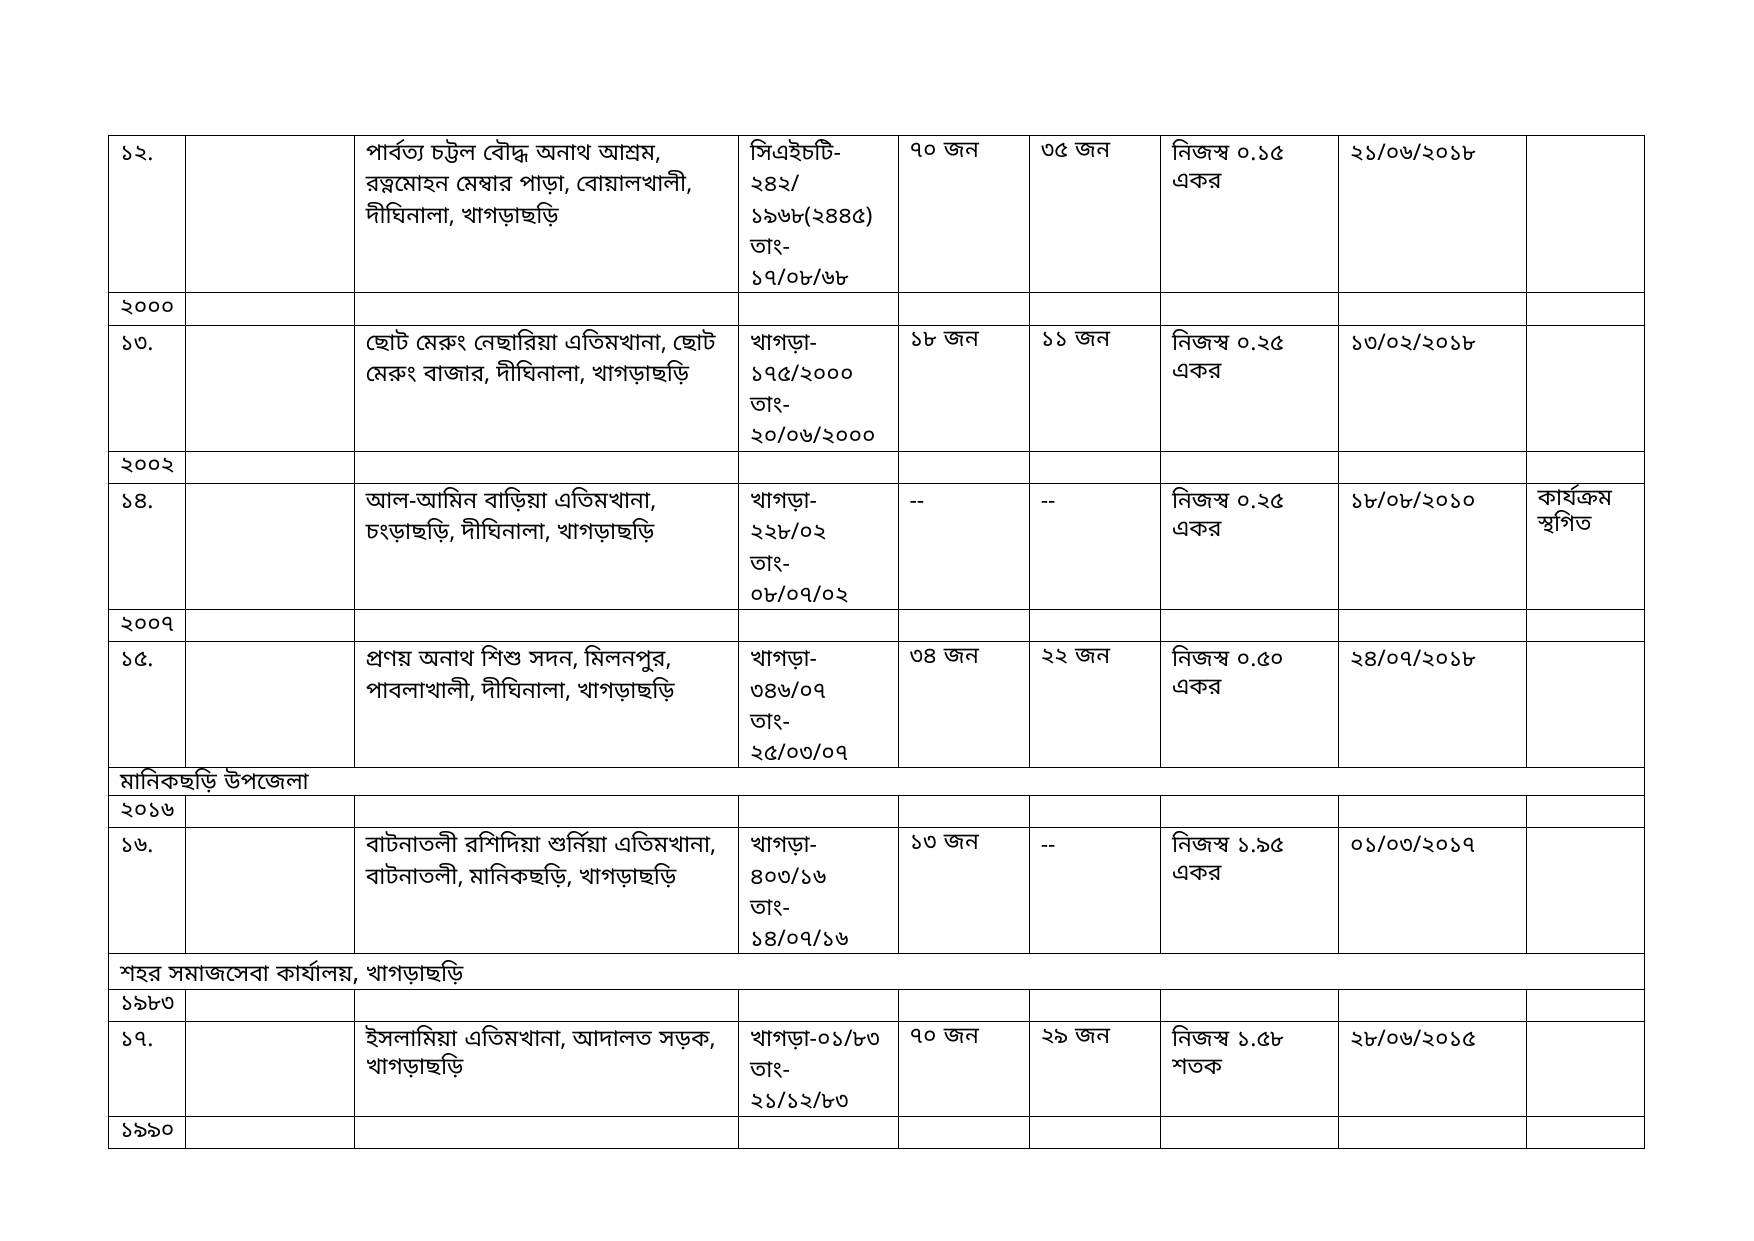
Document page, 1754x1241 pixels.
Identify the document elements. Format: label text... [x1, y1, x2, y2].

table_cell [1161, 1117, 1338, 1148]
table_cell ১৫. [109, 642, 185, 767]
table_cell খাগড়া-৩৪৬/০৭ তাং-২৫/০৩/০৭ [739, 642, 898, 767]
table_cell [186, 828, 354, 953]
table_cell [186, 452, 354, 483]
table_cell [1339, 1117, 1526, 1148]
table_cell ১২. [109, 136, 185, 292]
table_cell [1161, 452, 1338, 483]
table_cell খাগড়া-২২৮/০২ তাং-০৮/০৭/০২ [739, 484, 898, 609]
table_cell ২০০২ [109, 452, 185, 483]
table_cell ১৭. [109, 1022, 185, 1116]
table_cell [186, 1117, 354, 1148]
table_cell [355, 990, 738, 1021]
table_cell ২১/০৬/২০১৮ [1339, 136, 1526, 292]
table_cell [1030, 293, 1160, 324]
table_cell [1527, 828, 1644, 953]
table_cell ৭০ জন [899, 1022, 1029, 1116]
table_cell বাটনাতলী রশিদিয়া শুর্নিয়া এতিমখানা, বাটনাতলী, মানিকছড়ি, খাগড়াছড়ি [355, 828, 738, 953]
table_cell [186, 484, 354, 609]
table_cell [1527, 136, 1644, 292]
table_cell [739, 293, 898, 324]
table_cell [355, 293, 738, 324]
table_cell ১১ জন [1030, 326, 1160, 451]
table_cell [1527, 990, 1644, 1021]
table_cell [1030, 452, 1160, 483]
table_cell [1527, 326, 1644, 451]
table_cell ০১/০৩/২০১৭ [1339, 828, 1526, 953]
table_cell নিজস্ব ০.২৫ একর [1161, 326, 1338, 451]
table_cell [355, 796, 738, 827]
table_cell [186, 1022, 354, 1116]
table_cell ২২ জন [1030, 642, 1160, 767]
table_cell -- [1030, 484, 1160, 609]
table_cell [1030, 610, 1160, 641]
table_cell ২৯ জন [1030, 1022, 1160, 1116]
table_cell [1527, 293, 1644, 324]
table_cell আল-আমিন বাড়িয়া এতিমখানা, চংড়াছড়ি, দীঘিনালা, খাগড়াছড়ি [355, 484, 738, 609]
table_cell ১৯৮৩ [109, 990, 185, 1021]
table_cell [186, 326, 354, 451]
table_cell ২৪/০৭/২০১৮ [1339, 642, 1526, 767]
table_cell সিএইচটি-২৪২/ ১৯৬৮(২৪৪৫) তাং-১৭/০৮/৬৮ [739, 136, 898, 292]
table_cell -- [1030, 828, 1160, 953]
table_cell [1030, 990, 1160, 1021]
table_cell শহর সমাজসেবা কার্যালয়, খাগড়াছড়ি [109, 954, 1644, 988]
table_cell পার্বত্য চট্টল বৌদ্ধ অনাথ আশ্রম, রত্নমোহন মেম্বার পাড়া, বোয়ালখালী, দীঘিনালা, খাগড়াছড়ি [355, 136, 738, 292]
table_cell [1527, 1022, 1644, 1116]
table_cell নিজস্ব ০.২৫ একর [1161, 484, 1338, 609]
table_cell ১৮ জন [899, 326, 1029, 451]
table_cell ৩৪ জন [899, 642, 1029, 767]
table_cell মানিকছড়ি উপজেলা [109, 768, 1644, 795]
table_cell [186, 642, 354, 767]
table_cell [899, 610, 1029, 641]
table_cell [1339, 796, 1526, 827]
table_cell [739, 610, 898, 641]
table_cell ছোট মেরুং নেছারিয়া এতিমখানা, ছোট মেরুং বাজার, দীঘিনালা, খাগড়াছড়ি [355, 326, 738, 451]
table_cell নিজস্ব ০.৫০ একর [1161, 642, 1338, 767]
table_cell [1339, 990, 1526, 1021]
table_cell ৭০ জন [899, 136, 1029, 292]
table_cell [1161, 293, 1338, 324]
table_cell [1527, 642, 1644, 767]
table_cell [739, 452, 898, 483]
table_cell [1527, 610, 1644, 641]
table_cell [355, 610, 738, 641]
table_cell [186, 796, 354, 827]
table_cell নিজস্ব ১.৫৮ শতক [1161, 1022, 1338, 1116]
table_cell [1030, 1117, 1160, 1148]
table_cell [899, 1117, 1029, 1148]
table_cell [1161, 796, 1338, 827]
table_cell ২০০০ [109, 293, 185, 324]
table_cell [1161, 610, 1338, 641]
table_cell [899, 293, 1029, 324]
table_cell [1161, 990, 1338, 1021]
table_cell ২০১৬ [109, 796, 185, 827]
table_cell [186, 136, 354, 292]
table_cell নিজস্ব ১.৯৫ একর [1161, 828, 1338, 953]
table_cell [355, 1117, 738, 1148]
table_cell ২৮/০৬/২০১৫ [1339, 1022, 1526, 1116]
table_cell ২০০৭ [109, 610, 185, 641]
table_cell খাগড়া-৪০৩/১৬ তাং-১৪/০৭/১৬ [739, 828, 898, 953]
table_cell [739, 1117, 898, 1148]
table_cell কার্যক্রম স্থগিত [1527, 484, 1644, 609]
table_cell [186, 610, 354, 641]
table_cell [1527, 1117, 1644, 1148]
table_cell [186, 990, 354, 1021]
table_cell [1527, 452, 1644, 483]
table_cell [899, 796, 1029, 827]
table_cell খাগড়া-০১/৮৩ তাং-২১/১২/৮৩ [739, 1022, 898, 1116]
table_cell -- [899, 484, 1029, 609]
table_cell [899, 452, 1029, 483]
table_cell ১৬. [109, 828, 185, 953]
table_cell [1339, 452, 1526, 483]
table_cell [899, 990, 1029, 1021]
table_cell ১৯৯০ [109, 1117, 185, 1148]
table_cell খাগড়া-১৭৫/২০০০ তাং-২০/০৬/২০০০ [739, 326, 898, 451]
table_cell ১৩ জন [899, 828, 1029, 953]
table_cell [1527, 796, 1644, 827]
table_cell ১৪. [109, 484, 185, 609]
table_cell [186, 293, 354, 324]
table_cell ১৮/০৮/২০১০ [1339, 484, 1526, 609]
table_cell [739, 796, 898, 827]
table_cell ১৩/০২/২০১৮ [1339, 326, 1526, 451]
table_cell [355, 452, 738, 483]
table_cell [1030, 796, 1160, 827]
table_cell ৩৫ জন [1030, 136, 1160, 292]
table_cell ১৩. [109, 326, 185, 451]
table_cell নিজস্ব ০.১৫ একর [1161, 136, 1338, 292]
table_cell [1339, 610, 1526, 641]
table_cell [1339, 293, 1526, 324]
table_cell প্রণয় অনাথ শিশু সদন, মিলনপুর, পাবলাখালী, দীঘিনালা, খাগড়াছড়ি [355, 642, 738, 767]
table_cell [739, 990, 898, 1021]
table_cell ইসলামিয়া এতিমখানা, আদালত সড়ক, খাগড়াছড়ি [355, 1022, 738, 1116]
